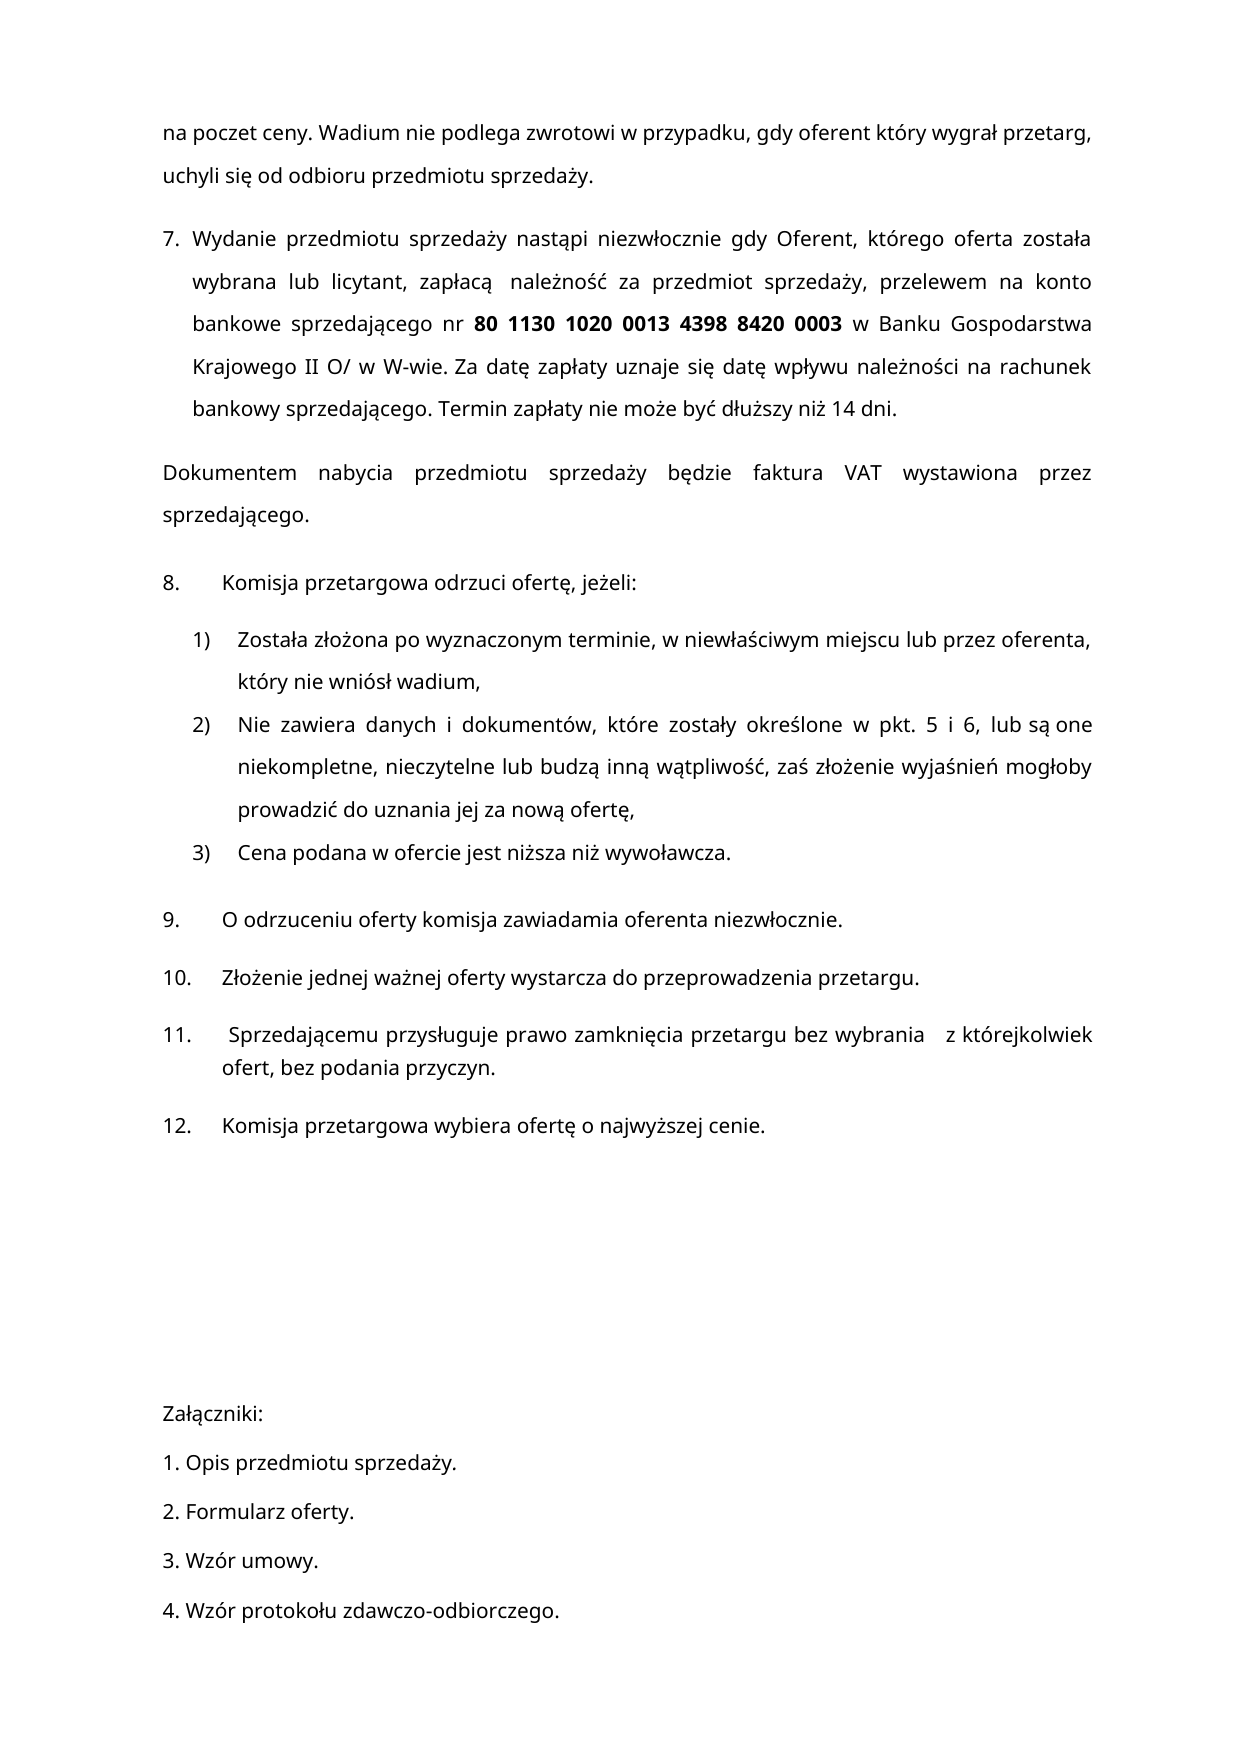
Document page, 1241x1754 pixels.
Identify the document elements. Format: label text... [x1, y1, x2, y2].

text 10. Złożenie jednej ważnej oferty wystarcza do przeprowadzenia przetargu. [162, 963, 1092, 991]
list Wydanie przedmiotu sprzedaży nastąpi niezwłocznie gdy Oferent, którego oferta została wybrana lub licytant, zapłacą należność za przedmiot sprzedaży, przelewem na konto bankowe sprzedającego nr 80 1130 1020 0013 4398 8420 0003 w Banku Gospodarstwa Krajowego II O/ w W-wie. Za datę zapłaty uznaje się datę wpływu należności na rachunek bankowy sprzedającego. Termin zapłaty nie może być dłuższy niż 14 dni. [162, 224, 1092, 423]
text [162, 118, 1092, 189]
list Komisja przetargowa odrzuci ofertę, jeżeli: [162, 568, 1092, 597]
list Została złożona po wyznaczonym terminie, w niewłaściwym miejscu lub przez oferenta, który nie wniósł wadium, [192, 625, 1092, 696]
text Dokumentem nabycia przedmiotu sprzedaży będzie faktura VAT wystawiona przez sprzedającego. [162, 458, 1092, 529]
text 11. Sprzedającemu przysługuje prawo zamknięcia przetargu bez wybrania z którejkolwiek ofert, bez podania przyczyn. [162, 1021, 1092, 1082]
text 1. Opis przedmiotu sprzedaży. [162, 1448, 1092, 1476]
text 3. Wzór umowy. [162, 1547, 1092, 1575]
list Cena podana w ofercie jest niższa niż wywoławcza. [192, 838, 1092, 866]
list Nie zawiera danych i dokumentów, które zostały określone w pkt. 5 i 6, lub są one niekompletne, nieczytelne lub budzą inną wątpliwość, zaś złożenie wyjaśnień mogłoby prowadzić do uznania jej za nową ofertę, [192, 710, 1092, 823]
text 9. O odrzuceniu oferty komisja zawiadamia oferenta niezwłocznie. [162, 905, 1092, 934]
text Załączniki: [162, 1399, 1092, 1427]
text 12. Komisja przetargowa wybiera ofertę o najwyższej cenie. [162, 1111, 1092, 1139]
text 4. Wzór protokołu zdawczo-odbiorczego. [162, 1596, 1092, 1624]
text 2. Formularz oferty. [162, 1497, 1092, 1526]
